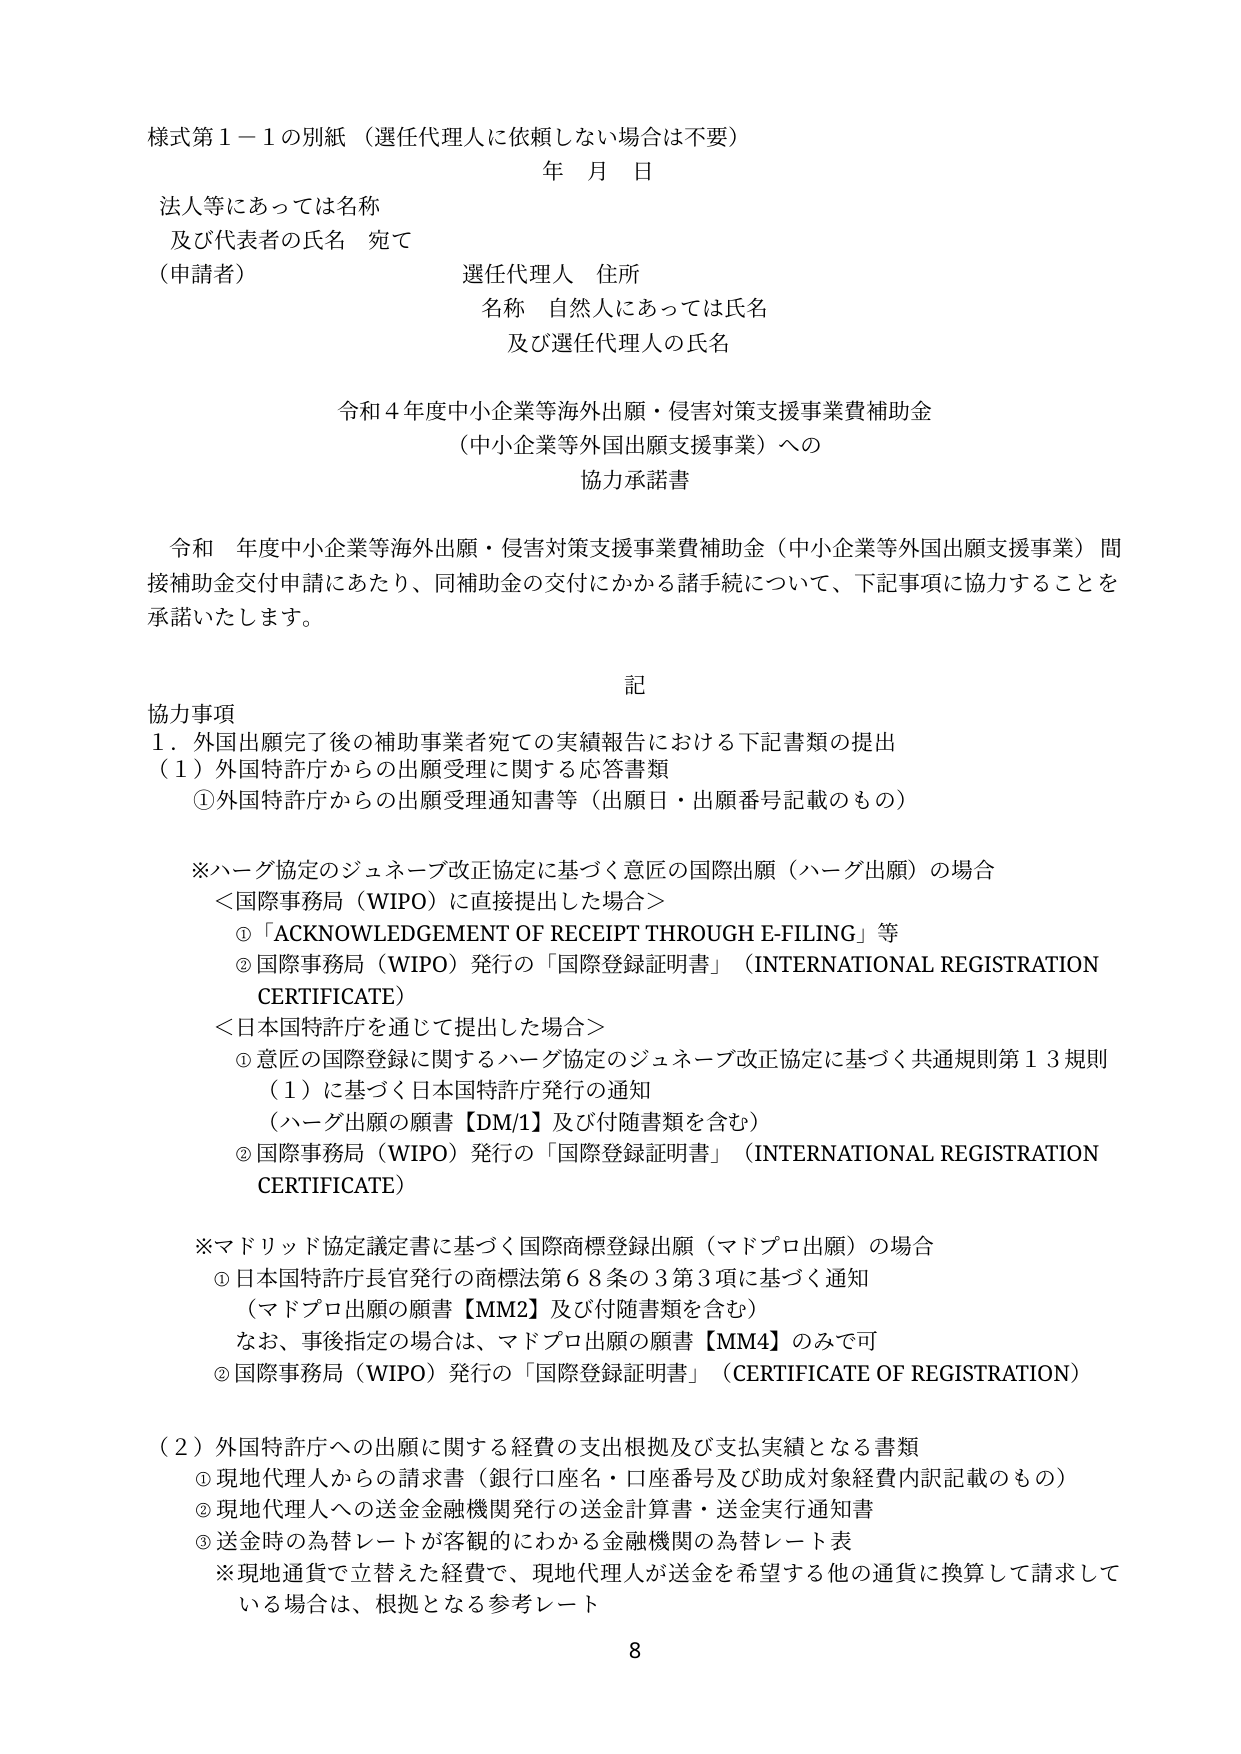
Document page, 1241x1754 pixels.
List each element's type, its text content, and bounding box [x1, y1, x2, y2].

text 協力承諾書 [148, 461, 1122, 495]
text （２）外国特許庁への出願に関する経費の支出根拠及び支払実績となる書類 [148, 1430, 1122, 1461]
text ②現地代理人への送金金融機関発行の送金計算書・送金実行通知書 [148, 1493, 1122, 1524]
text ②国際事務局（WIPO）発行の「国際登録証明書」（INTERNATIONAL REGISTRATION CERTIFICATE） [235, 1137, 1122, 1200]
text 及び代表者の氏名 宛て [148, 221, 1122, 255]
text 及び選任代理人の氏名 [148, 324, 1122, 358]
text （ハーグ出願の願書【DM/1】及び付随書類を含む） [257, 1105, 1122, 1137]
text ＜国際事務局（WIPO）に直接提出した場合＞ [148, 884, 1122, 916]
text ※マドリッド協定議定書に基づく国際商標登録出願（マドプロ出願）の場合 [148, 1229, 1122, 1261]
text （中小企業等外国出願支援事業）への [148, 427, 1122, 461]
text ※現地通貨で立替えた経費で、現地代理人が送金を希望する他の通貨に換算して請求している場合は、根拠となる参考レート [191, 1556, 1122, 1619]
text 様式第１－１の別紙 （選任代理人に依頼しない場合は不要） [148, 118, 1122, 152]
text 記 [148, 666, 1122, 701]
text （１）外国特許庁からの出願受理に関する応答書類 [148, 756, 1129, 783]
text １．外国出願完了後の補助事業者宛ての実績報告における下記書類の提出 [148, 728, 1129, 756]
text ※ハーグ協定のジュネーブ改正協定に基づく意匠の国際出願（ハーグ出願）の場合 [148, 853, 1122, 884]
text ①意匠の国際登録に関するハーグ協定のジュネーブ改正協定に基づく共通規則第１３規則（１）に基づく日本国特許庁発行の通知 [235, 1042, 1122, 1105]
text ①「ACKNOWLEDGEMENT OF RECEIPT THROUGH E-FILING」等 [148, 916, 1122, 947]
text 令和 年度中小企業等海外出願・侵害対策支援事業費補助金（中小企業等外国出願支援事業）間接補助金交付申請にあたり、同補助金の交付にかかる諸手続について、下記事項に協力することを承諾いたします。 [148, 529, 1122, 632]
text ①現地代理人からの請求書（銀行口座名・口座番号及び助成対象経費内訳記載のもの） [148, 1461, 1122, 1493]
text （マドプロ出願の願書【MM2】及び付随書類を含む） [169, 1293, 1122, 1324]
text ②国際事務局（WIPO）発行の「国際登録証明書」（INTERNATIONAL REGISTRATION CERTIFICATE） [235, 947, 1122, 1011]
text ①日本国特許庁長官発行の商標法第６８条の３第３項に基づく通知 [169, 1261, 1122, 1293]
text 協力事項 [148, 701, 1129, 728]
text 年 月 日 [148, 152, 1122, 187]
text ①外国特許庁からの出願受理通知書等（出願日・出願番号記載のもの） [148, 783, 1122, 815]
text （申請者） 選任代理人 住所 [148, 255, 1122, 289]
text 名称 自然人にあっては氏名 [148, 289, 1122, 324]
text なお、事後指定の場合は、マドプロ出願の願書【MM4】のみで可 [169, 1324, 1122, 1356]
text ②国際事務局（WIPO）発行の「国際登録証明書」（CERTIFICATE OF REGISTRATION） [169, 1356, 1122, 1387]
text 法人等にあっては名称 [148, 187, 1122, 221]
text ③送金時の為替レートが客観的にわかる金融機関の為替レート表 [148, 1524, 1122, 1556]
text 令和４年度中小企業等海外出願・侵害対策支援事業費補助金 [148, 392, 1122, 427]
text ＜日本国特許庁を通じて提出した場合＞ [148, 1011, 1122, 1042]
